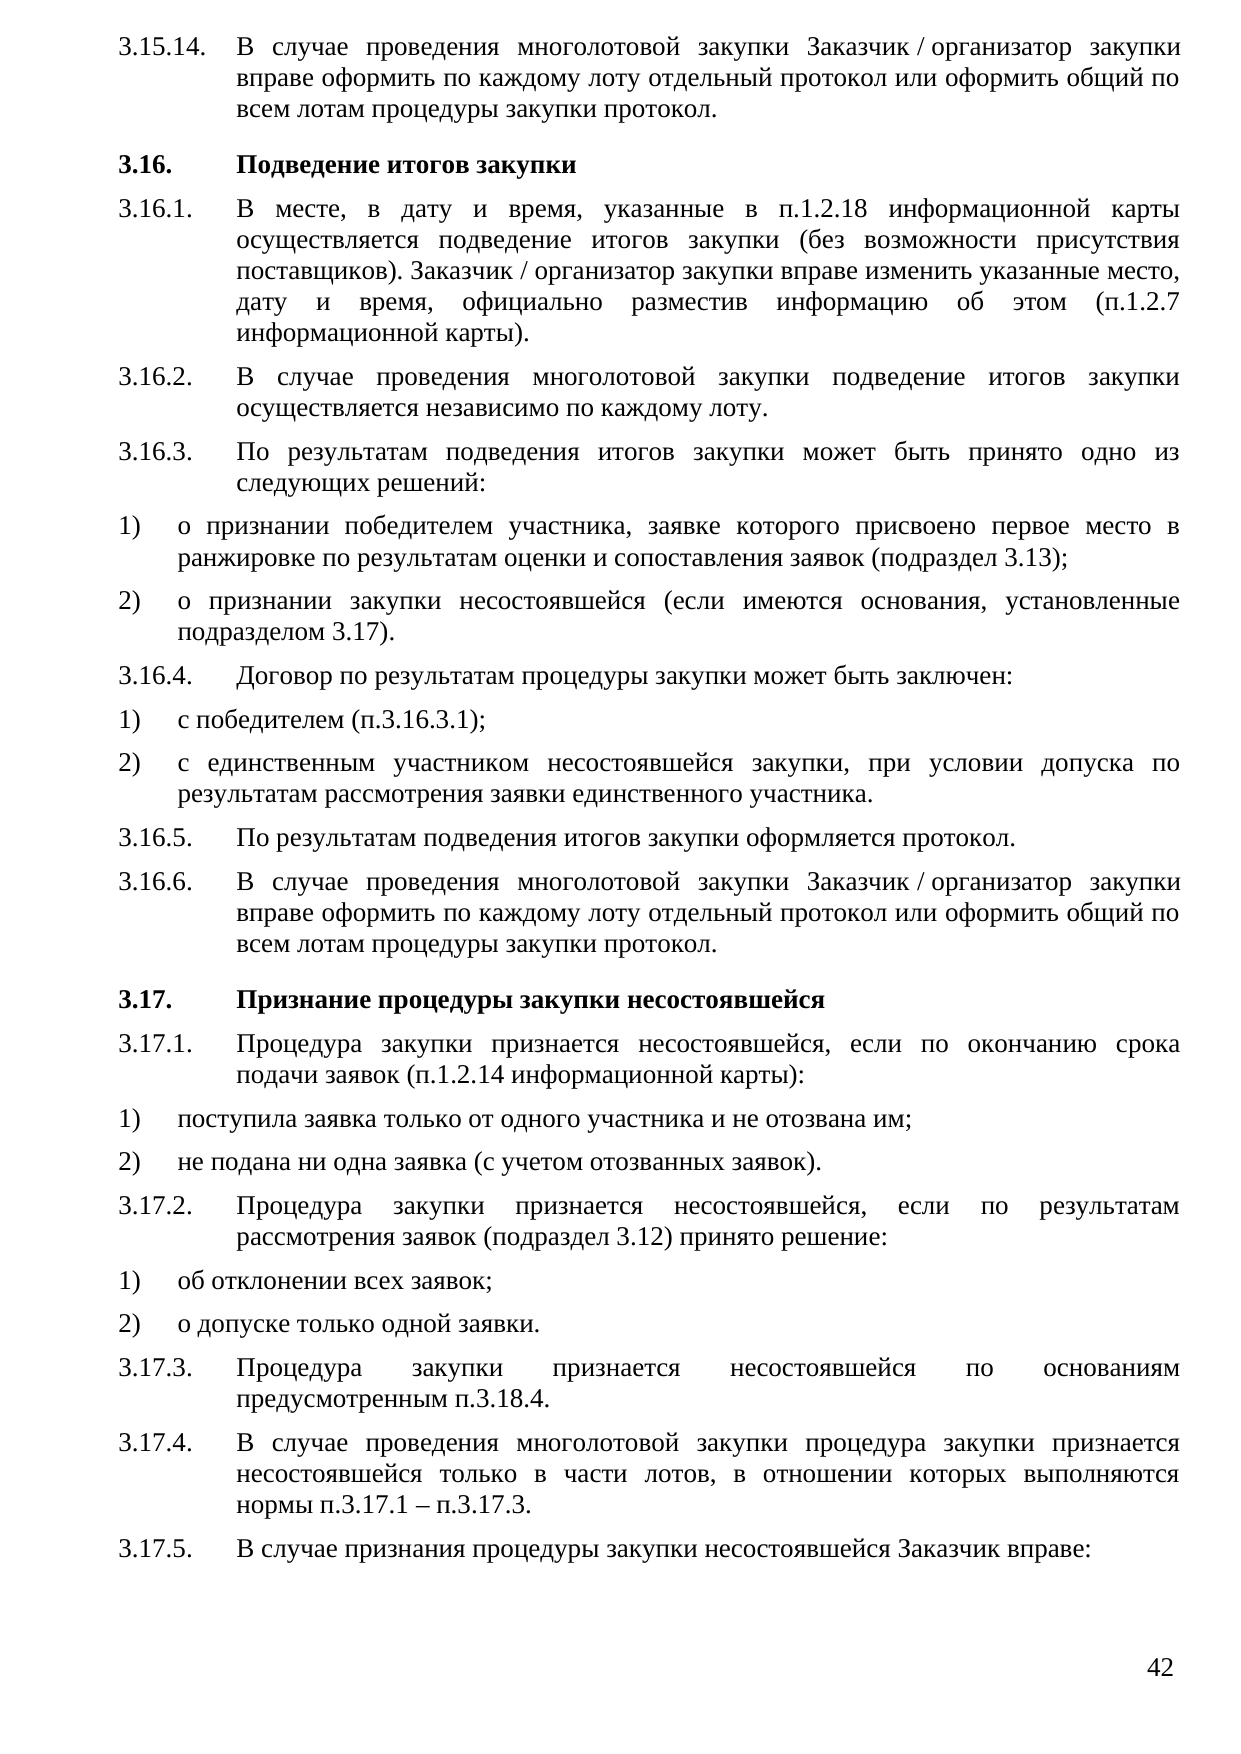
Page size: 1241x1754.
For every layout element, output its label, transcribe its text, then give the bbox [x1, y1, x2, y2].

text Договор по результатам процедуры закупки может быть заключен: [118, 659, 1181, 690]
text Подведение итогов закупки [118, 148, 1181, 179]
text с победителем (п.3.16.3.1); [118, 703, 1181, 734]
text Процедура закупки признается несостоявшейся по основаниям предусмотренным п.3.18.4. [118, 1351, 1181, 1413]
text В случае проведения многолотовой закупки Заказчик / организатор закупки вправе оформить по каждому лоту отдельный протокол или оформить общий по всем лотам процедуры закупки протокол. [118, 29, 1181, 123]
text В случае проведения многолотовой закупки подведение итогов закупки осуществляется независимо по каждому лоту. [118, 360, 1181, 422]
text поступила заявка только от одного участника и не отозвана им; [118, 1102, 1181, 1133]
text По результатам подведения итогов закупки оформляется протокол. [118, 821, 1181, 852]
text с единственным участником несостоявшейся закупки, при условии допуска по результатам рассмотрения заявки единственного участника. [118, 746, 1181, 809]
text В месте, в дату и время, указанные в п.1.2.18 информационной карты осуществляется подведение итогов закупки (без возможности присутствия поставщиков). Заказчик / организатор закупки вправе изменить указанные место, дату и время, официально разместив информацию об этом (п.1.2.7 информационной карты). [118, 192, 1181, 347]
text Процедура закупки признается несостоявшейся, если по окончанию срока подачи заявок (п.1.2.14 информационной карты): [118, 1027, 1181, 1089]
text По результатам подведения итогов закупки может быть принято одно из следующих решений: [118, 435, 1181, 497]
text В случае проведения многолотовой закупки процедура закупки признается несостоявшейся только в части лотов, в отношении которых выполняются нормы п.3.17.1 – п.3.17.3. [118, 1426, 1181, 1519]
text В случае признания процедуры закупки несостоявшейся Заказчик вправе: [118, 1532, 1181, 1563]
text о признании закупки несостоявшейся (если имеются основания, установленные подразделом 3.17). [118, 584, 1181, 647]
text Процедура закупки признается несостоявшейся, если по результатам рассмотрения заявок (подраздел 3.12) принято решение: [118, 1189, 1181, 1251]
text В случае проведения многолотовой закупки Заказчик / организатор закупки вправе оформить по каждому лоту отдельный протокол или оформить общий по всем лотам процедуры закупки протокол. [118, 865, 1181, 958]
text не подана ни одна заявка (с учетом отозванных заявок). [118, 1145, 1181, 1176]
text о признании победителем участника, заявке которого присвоено первое место в ранжировке по результатам оценки и сопоставления заявок (подраздел 3.13); [118, 509, 1181, 572]
text об отклонении всех заявок; [118, 1264, 1181, 1295]
text Признание процедуры закупки несостоявшейся [118, 983, 1181, 1014]
text о допуске только одной заявки. [118, 1307, 1181, 1338]
